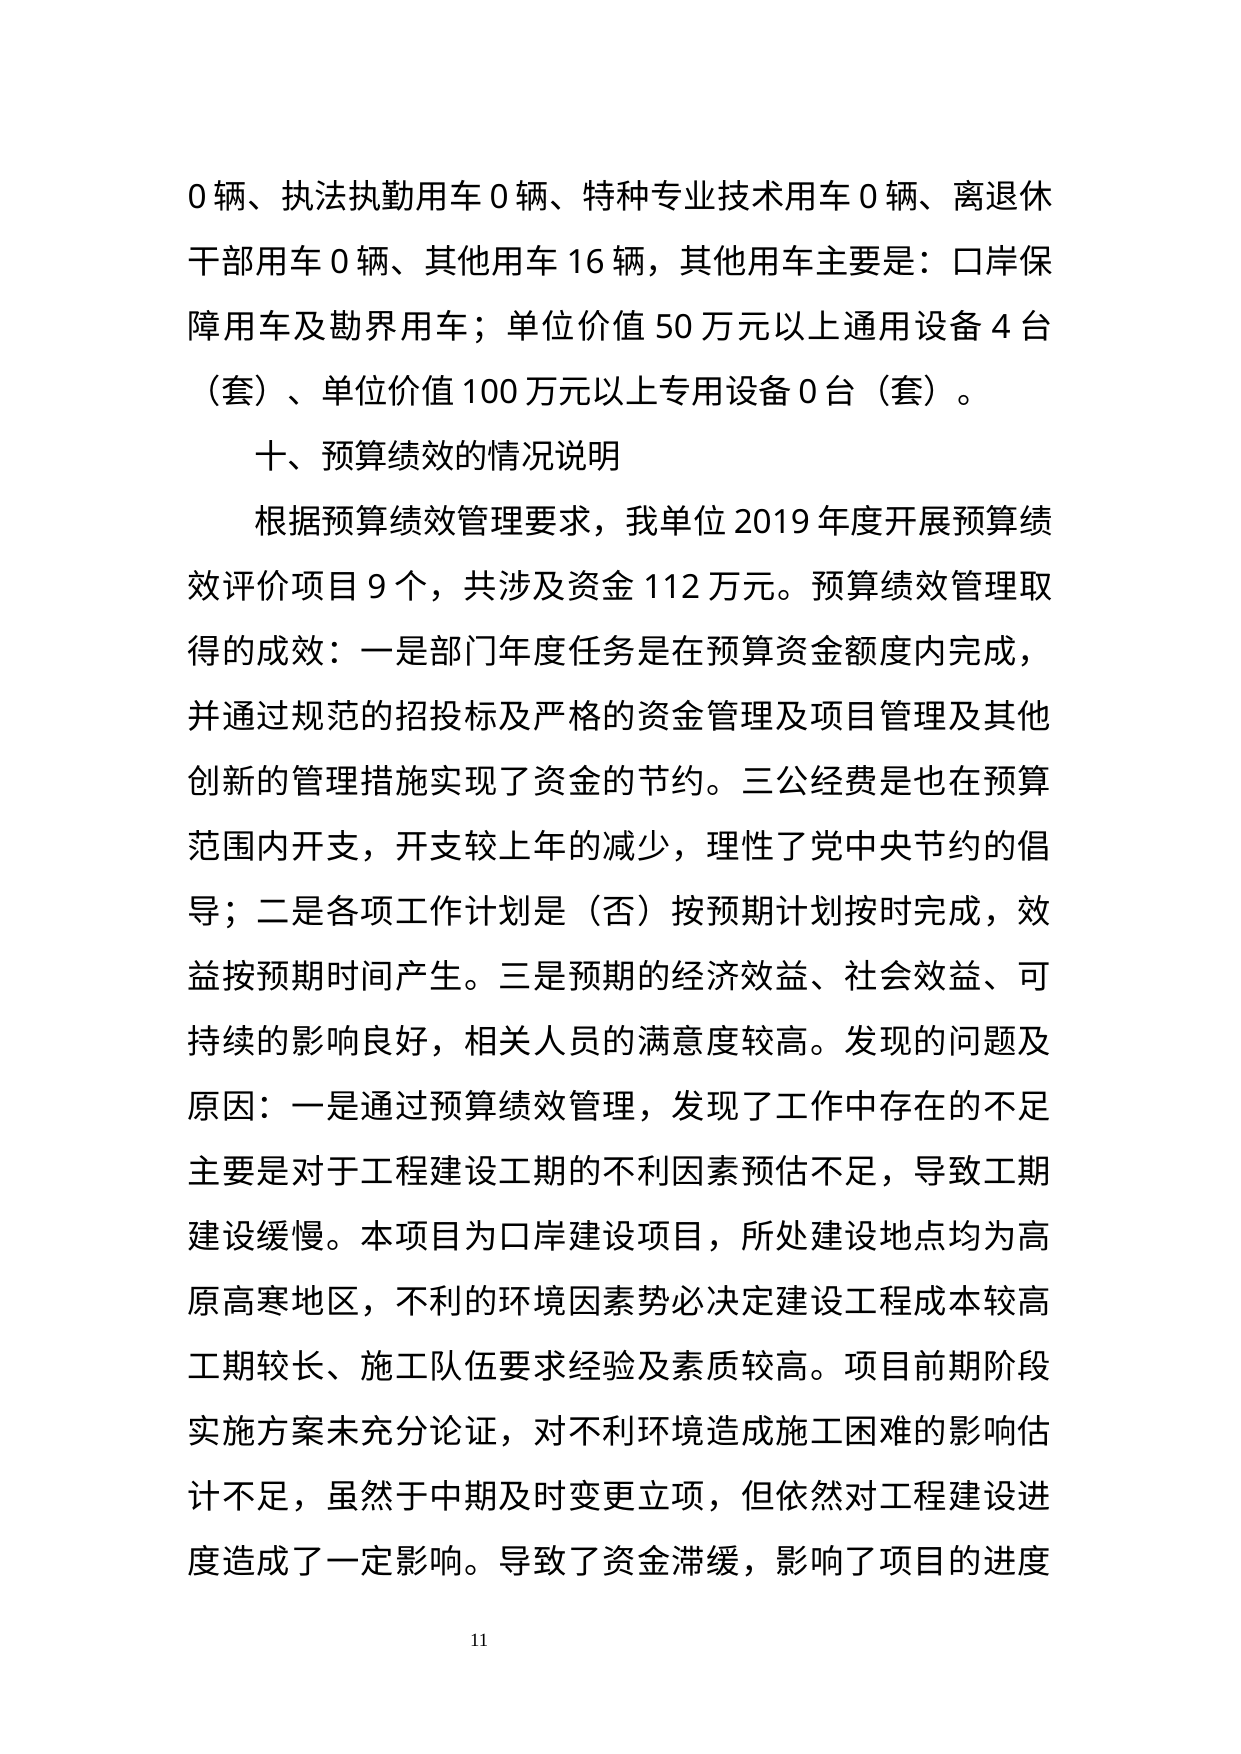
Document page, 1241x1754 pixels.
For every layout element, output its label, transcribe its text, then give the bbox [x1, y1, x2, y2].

text 十、预算绩效的情况说明 [187, 422, 1053, 487]
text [187, 487, 1053, 1592]
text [187, 162, 1053, 422]
